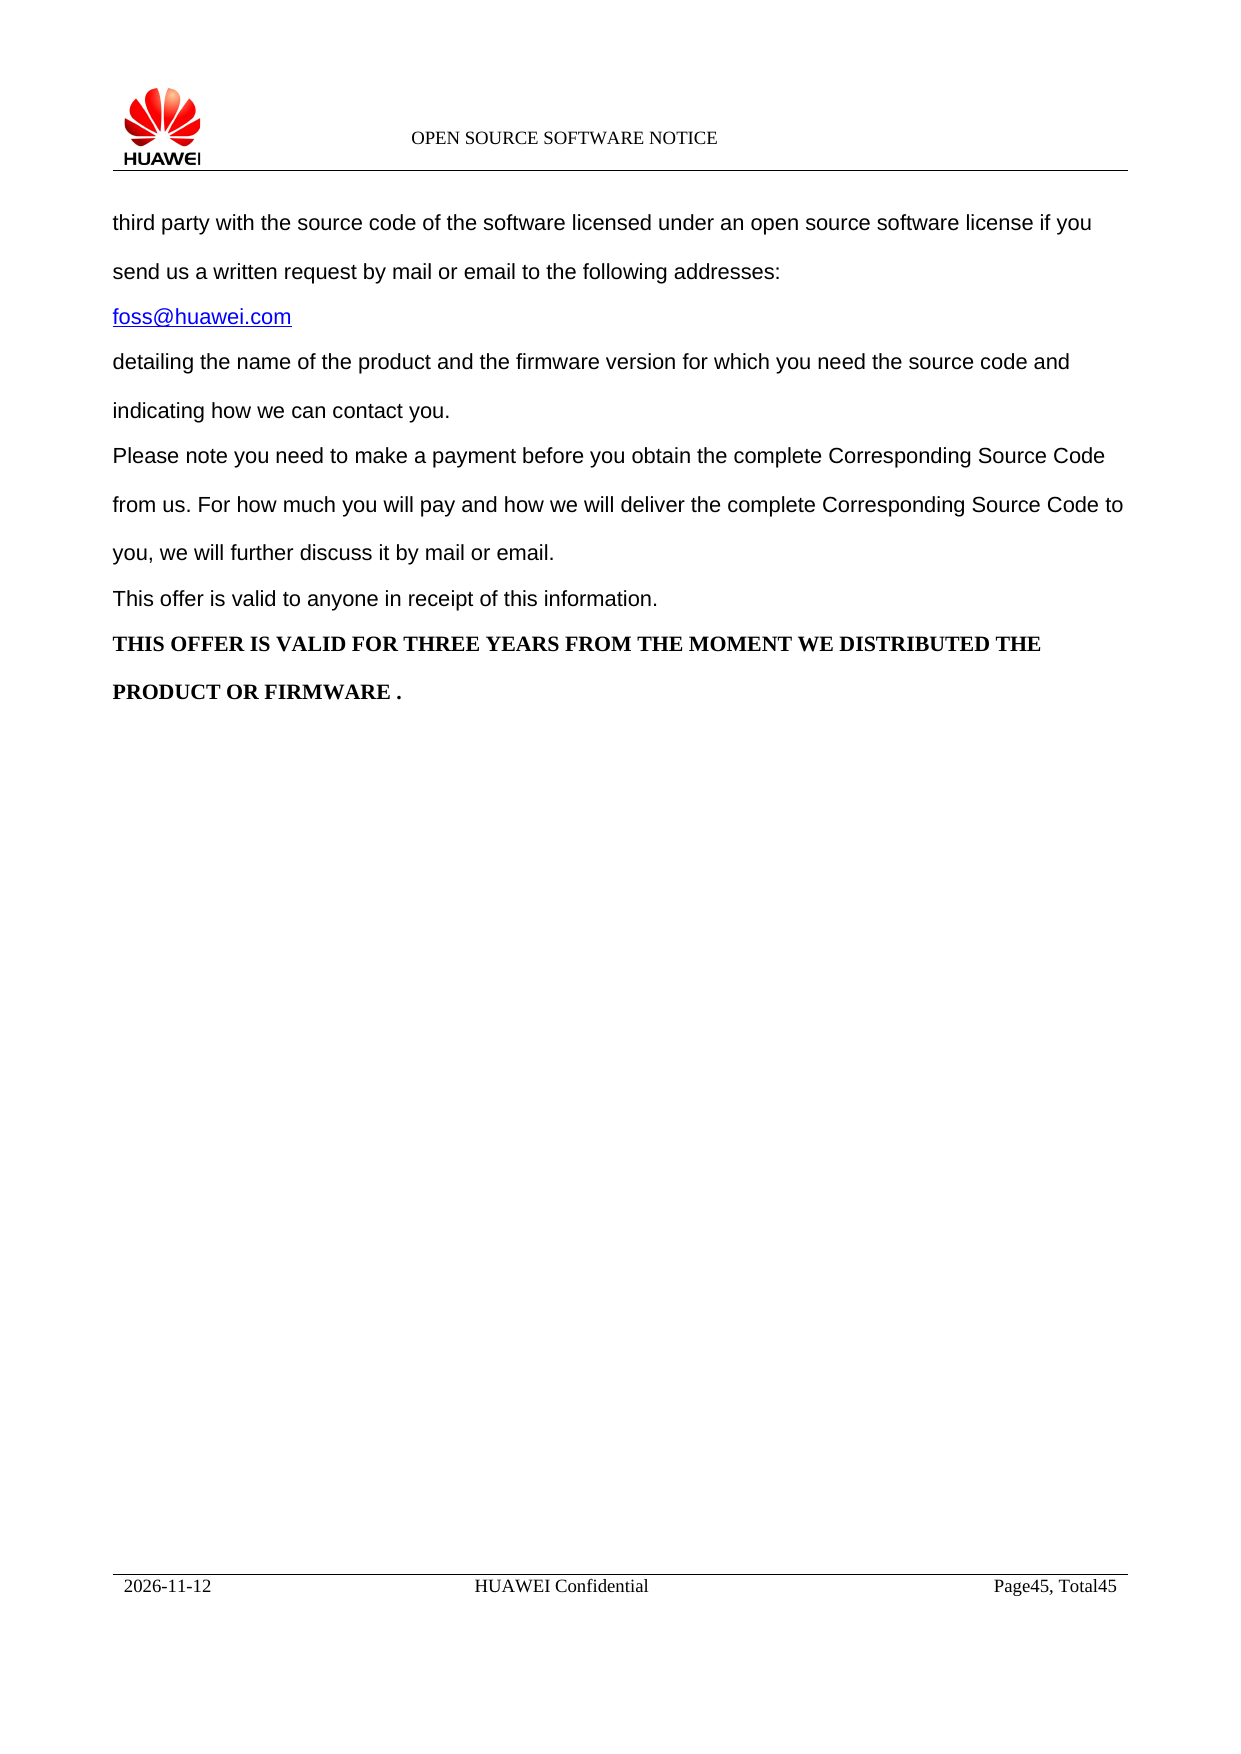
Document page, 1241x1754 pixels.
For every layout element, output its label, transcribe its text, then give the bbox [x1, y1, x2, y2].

picture [124, 88, 201, 165]
text foss@huawei.com [112, 300, 1128, 333]
text This offer is valid to anyone in receipt of this information. [112, 582, 1128, 614]
text Please note you need to make a payment before you obtain the complete Corresponding Source Code from us. For how much you will pay and how we will deliver the complete Corresponding Source Code to you, we will further discuss it by mail or email. [112, 439, 1128, 569]
text detailing the name of the product and the firmware version for which you need the source code and indicating how we can contact you. [112, 345, 1128, 427]
text This offer is valid for three years from the moment we distributed the product or firmware . [112, 627, 1128, 708]
